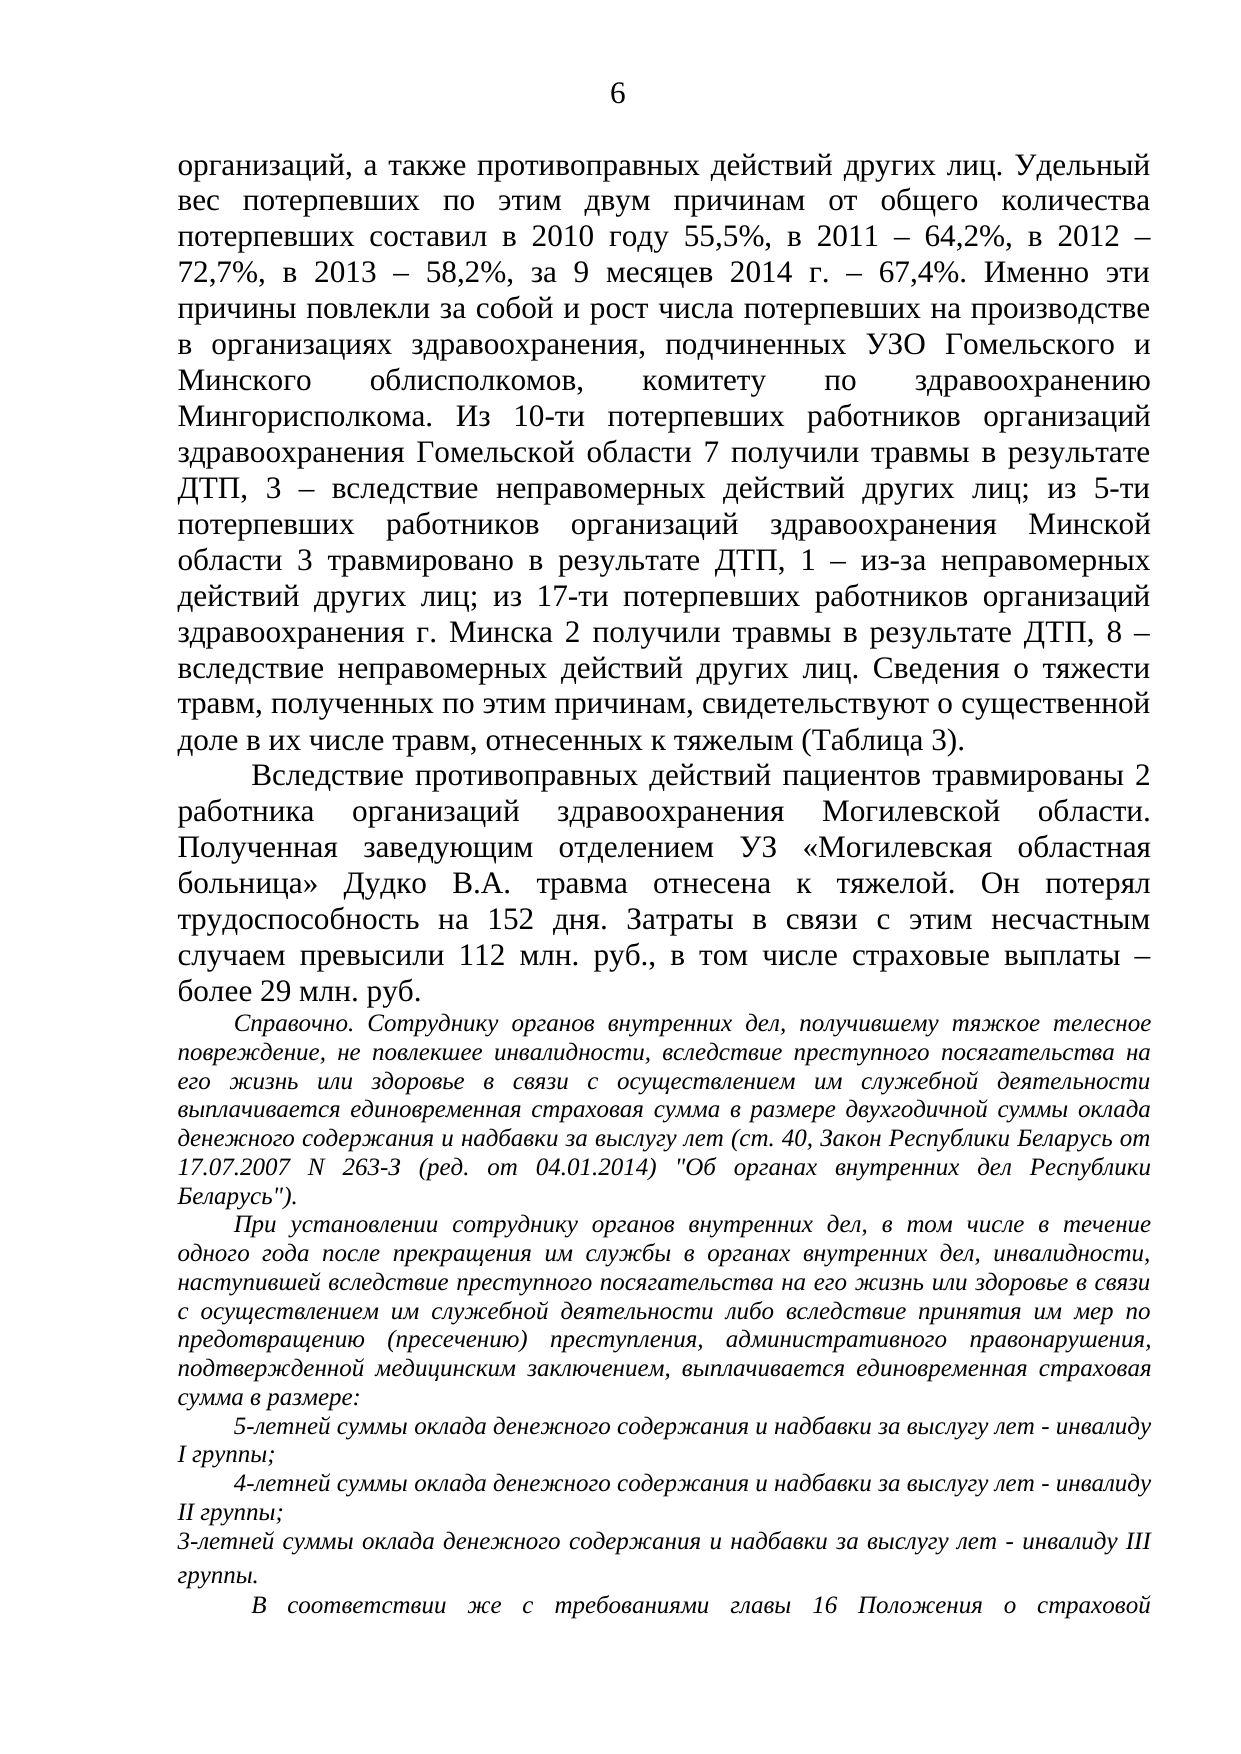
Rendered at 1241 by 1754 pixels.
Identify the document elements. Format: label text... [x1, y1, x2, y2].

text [177, 146, 1152, 757]
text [177, 1590, 1152, 1619]
text 4-летней суммы оклада денежного содержания и надбавки за выслугу лет - инвалиду II группы; [177, 1468, 1152, 1526]
text Вследствие противоправных действий пациентов травмированы 2 работника организаций здравоохранения Могилевской области. Полученная заведующим отделением УЗ «Могилевская областная больница» Дудко В.А. травма отнесена к тяжелой. Он потерял трудоспособность на 152 дня. Затраты в связи с этим несчастным случаем превысили 112 млн. руб., в том числе страховые выплаты – более 29 млн. руб. [177, 757, 1152, 1008]
text При установлении сотруднику органов внутренних дел, в том числе в течение одного года после прекращения им службы в органах внутренних дел, инвалидности, наступившей вследствие преступного посягательства на его жизнь или здоровье в связи с осуществлением им служебной деятельности либо вследствие принятия им мер по предотвращению (пресечению) преступления, административного правонарушения, подтвержденной медицинским заключением, выплачивается единовременная страховая сумма в размере: [177, 1209, 1152, 1411]
text 3-летней суммы оклада денежного содержания и надбавки за выслугу лет - инвалиду III группы. [177, 1526, 1152, 1590]
text Справочно. Сотруднику органов внутренних дел, получившему тяжкое телесное повреждение, не повлекшее инвалидности, вследствие преступного посягательства на его жизнь или здоровье в связи с осуществлением им служебной деятельности выплачивается единовременная страховая сумма в размере двухгодичной суммы оклада денежного содержания и надбавки за выслугу лет (ст. 40, Закон Республики Беларусь от 17.07.2007 N 263-З (ред. от 04.01.2014) "Об органах внутренних дел Республики Беларусь"). [177, 1008, 1152, 1209]
text 5-летней суммы оклада денежного содержания и надбавки за выслугу лет - инвалиду I группы; [177, 1411, 1152, 1468]
